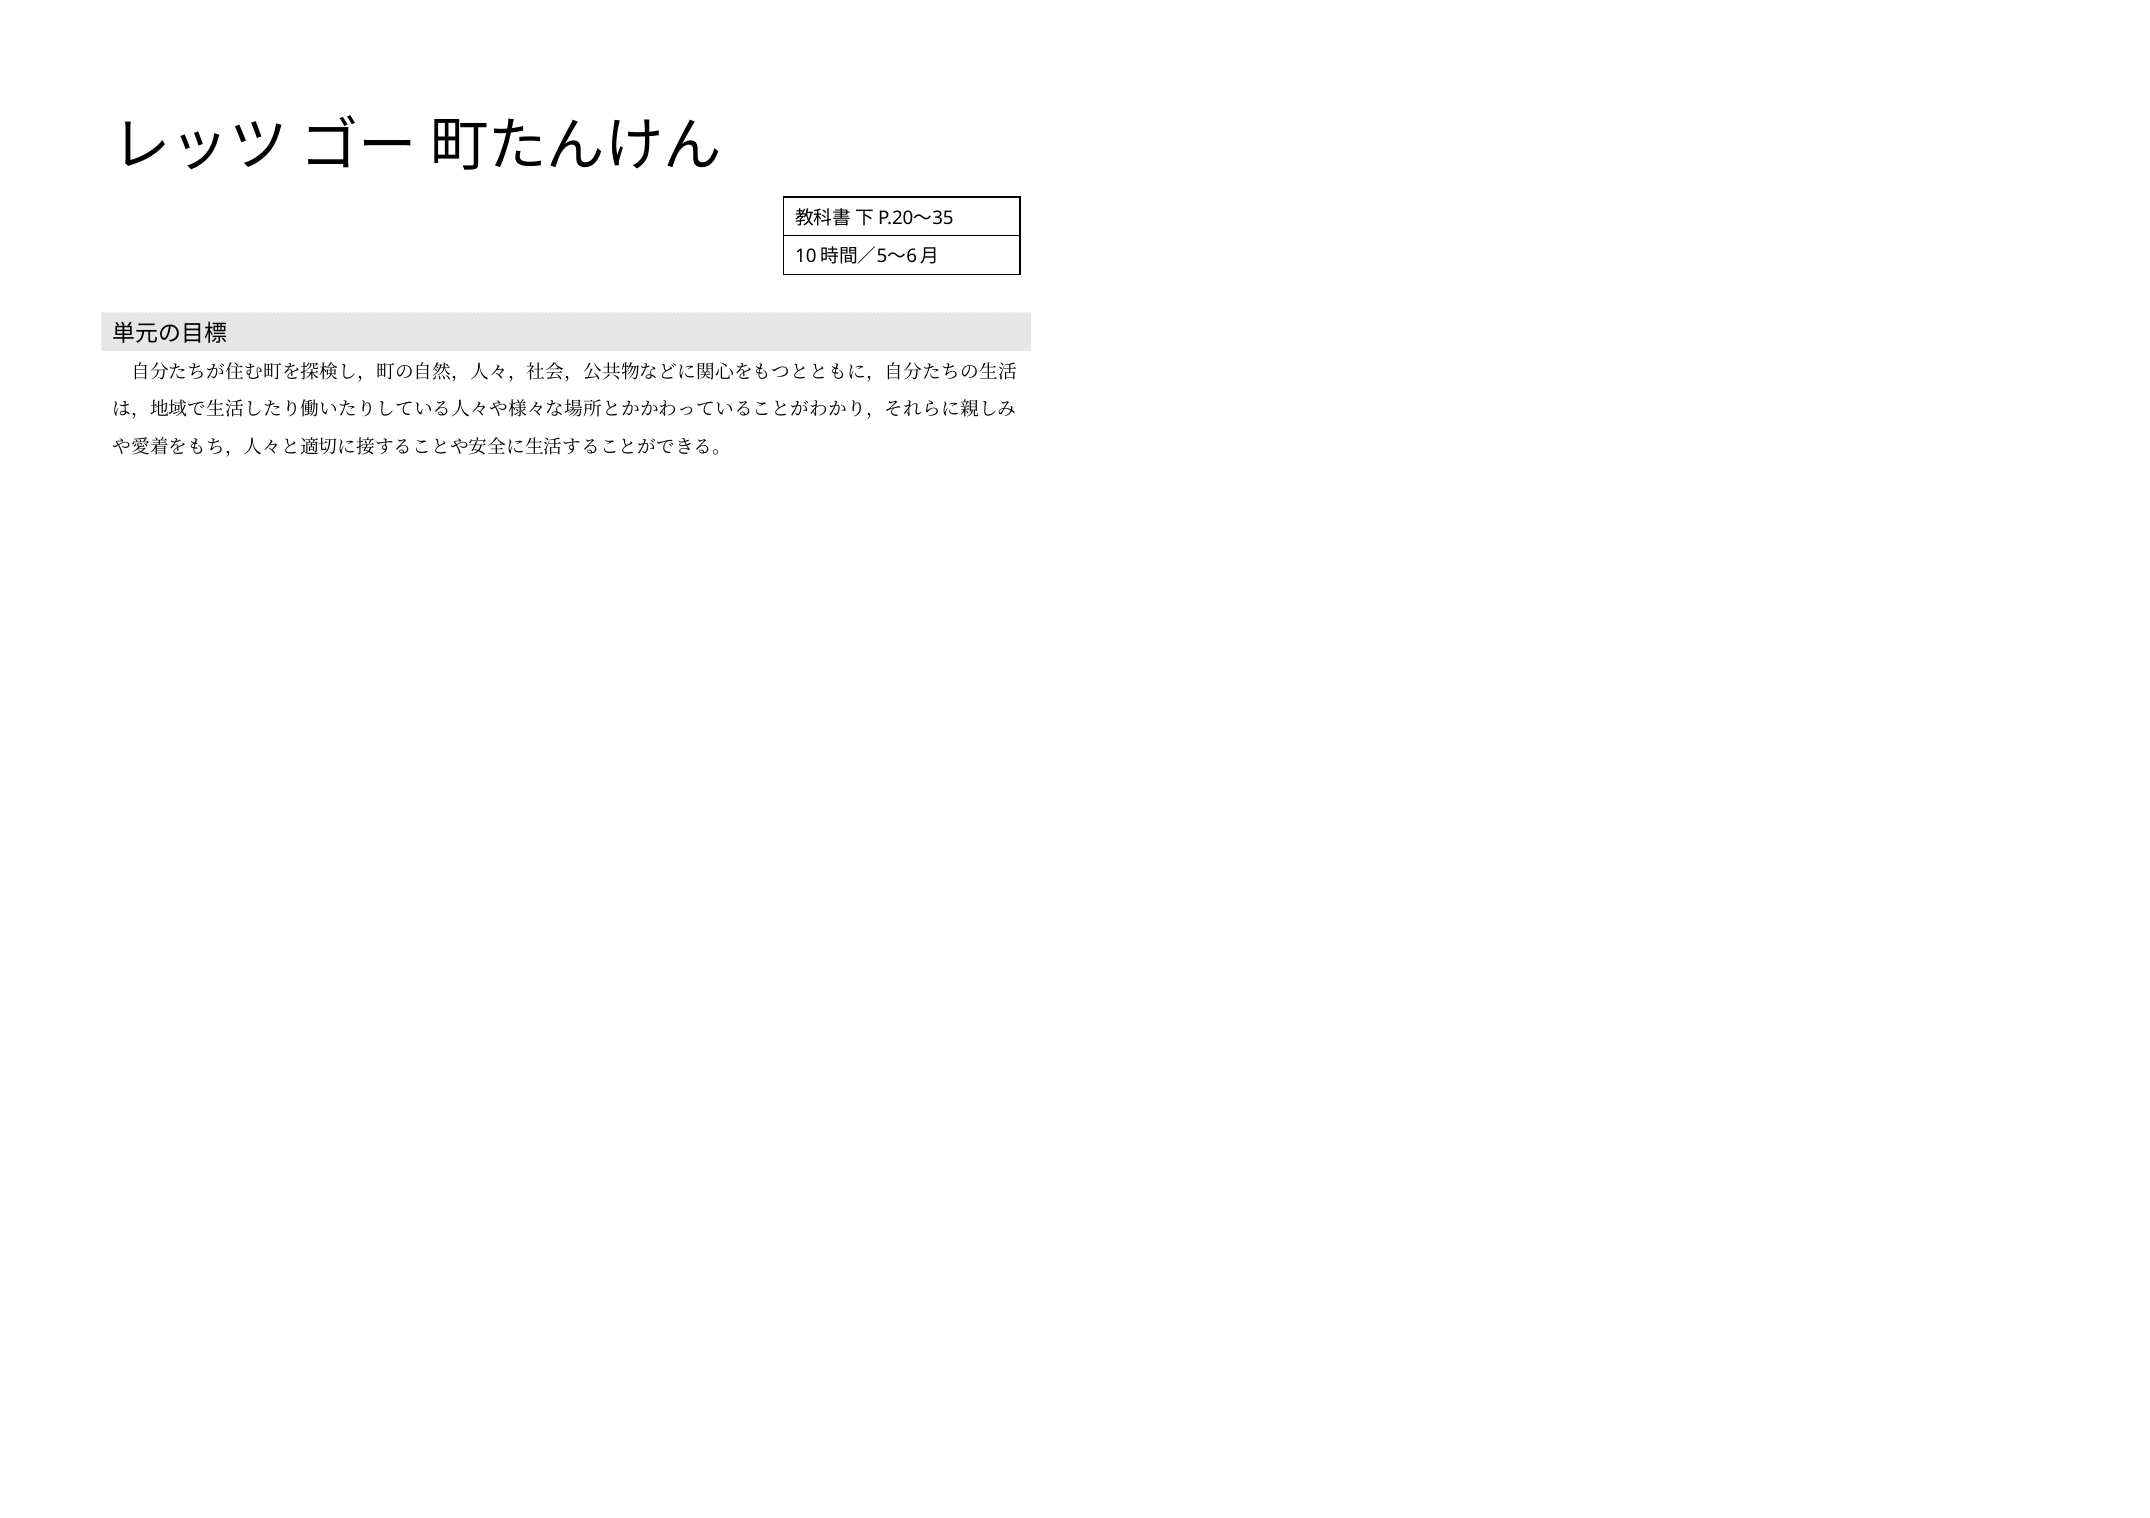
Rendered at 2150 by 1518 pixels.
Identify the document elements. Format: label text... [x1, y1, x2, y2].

table_cell 自分たちが住む町を探検し，町の自然，人々，社会，公共物などに関心をもつとともに，自分たちの生活は，地域で生活したり働いたりしている人々や様々な場所とかかわっていることがわかり，それらに親しみや愛着をもち，人々と適切に接することや安全に生活することができる。 [101, 351, 1031, 464]
table_cell 10時間／5～6月 [784, 236, 1019, 273]
table_header 単元の目標 [101, 312, 1031, 351]
text レッツ ゴー 町たんけん [112, 84, 1020, 196]
table_header 教科書 下P.20～35 [784, 198, 1019, 235]
